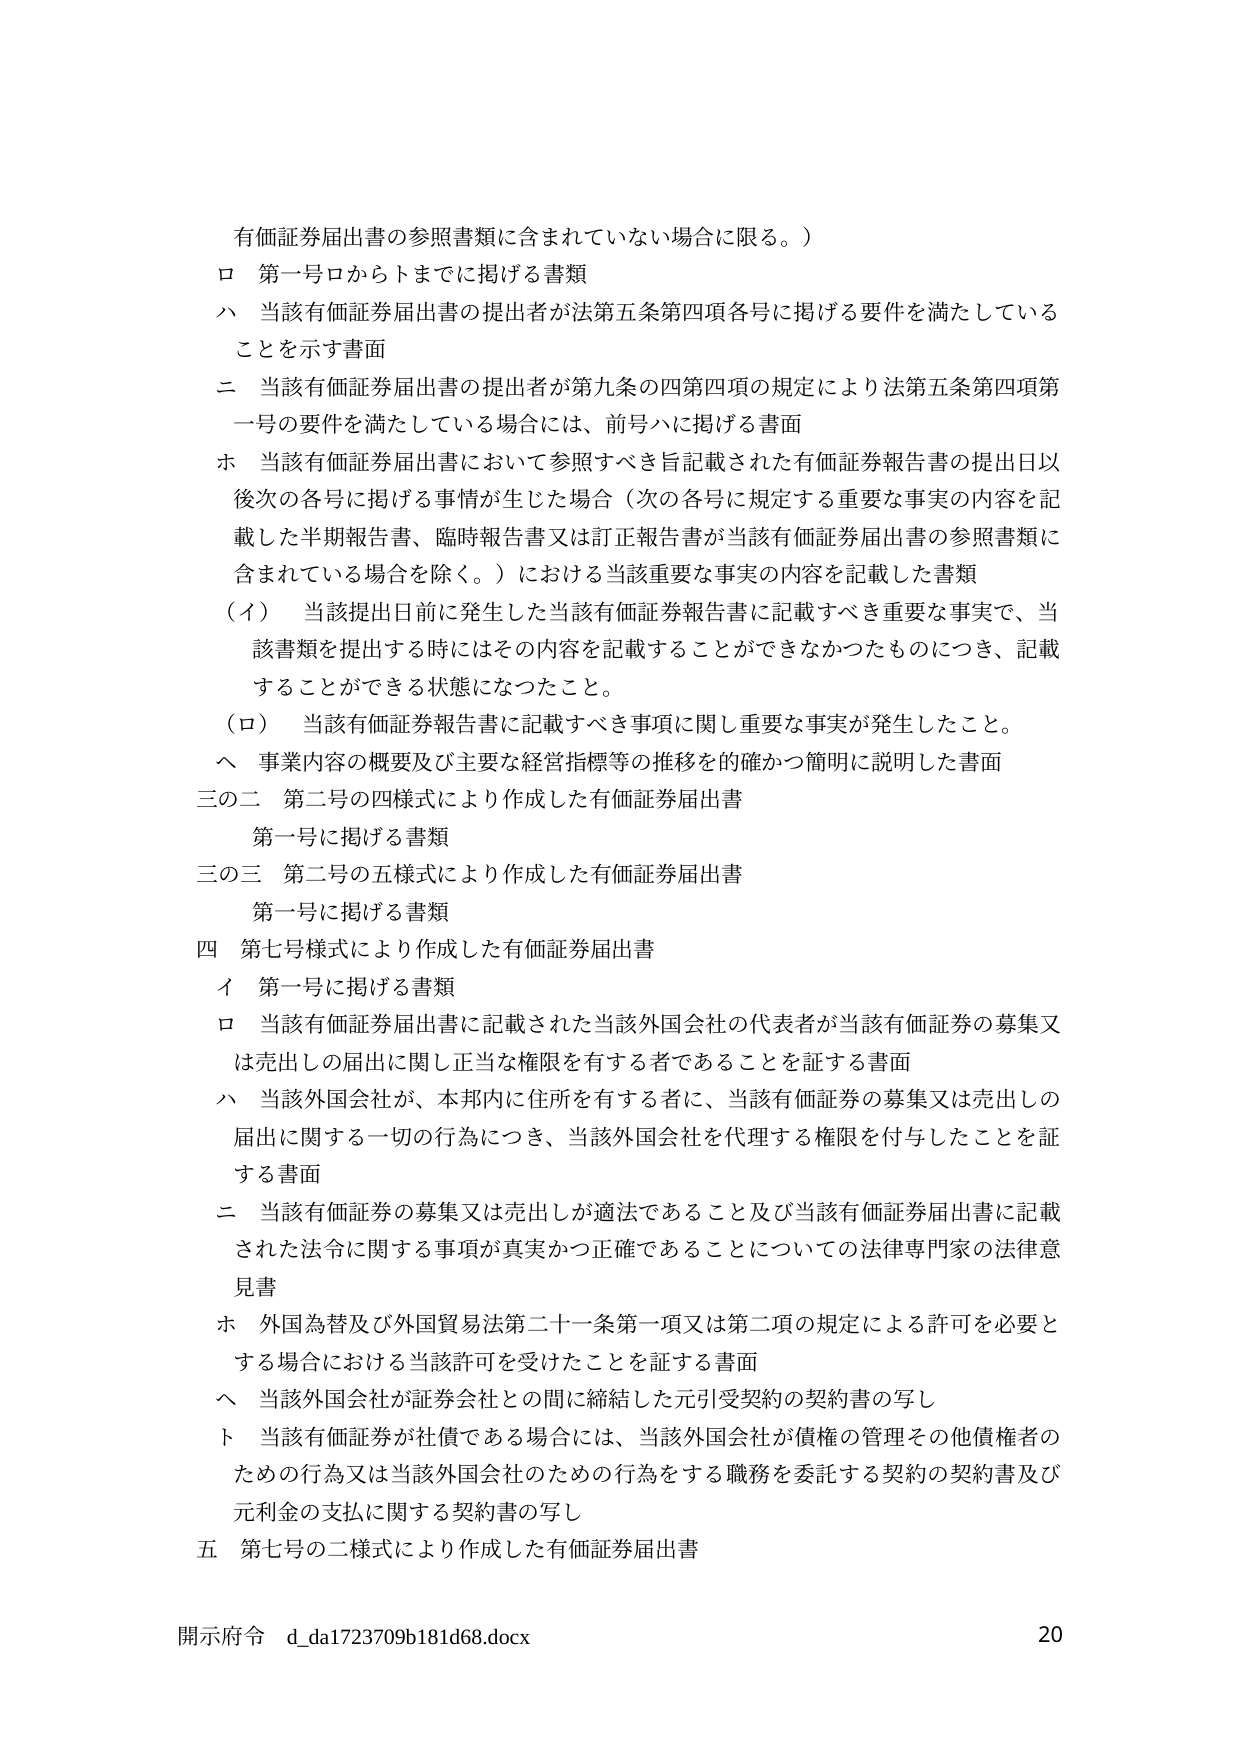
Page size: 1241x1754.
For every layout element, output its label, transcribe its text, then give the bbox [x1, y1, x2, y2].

text ニ 当該有価証券届出書の提出者が第九条の四第四項の規定により法第五条第四項第一号の要件を満たしている場合には、前号ハに掲げる書面 [215, 367, 1063, 442]
text （ロ） 当該有価証券報告書に記載すべき事項に関し重要な事実が発生したこと。 [214, 704, 1063, 742]
text （イ） 当該提出日前に発生した当該有価証券報告書に記載すべき重要な事実で、当該書類を提出する時にはその内容を記載することができなかつたものにつき、記載することができる状態になつたこと。 [214, 592, 1063, 704]
text ヘ 当該外国会社が証券会社との間に締結した元引受契約の契約書の写し [215, 1379, 1063, 1417]
text ハ 当該外国会社が、本邦内に住所を有する者に、当該有価証券の募集又は売出しの届出に関する一切の行為につき、当該外国会社を代理する権限を付与したことを証する書面 [215, 1079, 1063, 1192]
text 四 第七号様式により作成した有価証券届出書 [196, 929, 1063, 967]
text ロ 当該有価証券届出書に記載された当該外国会社の代表者が当該有価証券の募集又は売出しの届出に関し正当な権限を有する者であることを証する書面 [215, 1004, 1063, 1079]
text ホ 外国為替及び外国貿易法第二十一条第一項又は第二項の規定による許可を必要とする場合における当該許可を受けたことを証する書面 [215, 1304, 1063, 1379]
text 第一号に掲げる書類 [252, 892, 1063, 929]
text ロ 第一号ロからトまでに掲げる書類 [215, 254, 1063, 292]
text ヘ 事業内容の概要及び主要な経営指標等の推移を的確かつ簡明に説明した書面 [215, 742, 1063, 779]
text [215, 217, 1063, 254]
text イ 第一号に掲げる書類 [215, 967, 1063, 1004]
text 五 第七号の二様式により作成した有価証券届出書 [196, 1529, 1063, 1567]
text ハ 当該有価証券届出書の提出者が法第五条第四項各号に掲げる要件を満たしていることを示す書面 [215, 292, 1063, 367]
text ホ 当該有価証券届出書において参照すべき旨記載された有価証券報告書の提出日以後次の各号に掲げる事情が生じた場合（次の各号に規定する重要な事実の内容を記載した半期報告書、臨時報告書又は訂正報告書が当該有価証券届出書の参照書類に含まれている場合を除く。）における当該重要な事実の内容を記載した書類 [215, 442, 1063, 592]
text 第一号に掲げる書類 [252, 817, 1063, 854]
text ト 当該有価証券が社債である場合には、当該外国会社が債権の管理その他債権者のための行為又は当該外国会社のための行為をする職務を委託する契約の契約書及び元利金の支払に関する契約書の写し [215, 1417, 1063, 1529]
text 三の三 第二号の五様式により作成した有価証券届出書 [196, 854, 1063, 892]
text ニ 当該有価証券の募集又は売出しが適法であること及び当該有価証券届出書に記載された法令に関する事項が真実かつ正確であることについての法律専門家の法律意見書 [215, 1192, 1063, 1304]
text 三の二 第二号の四様式により作成した有価証券届出書 [196, 779, 1063, 817]
